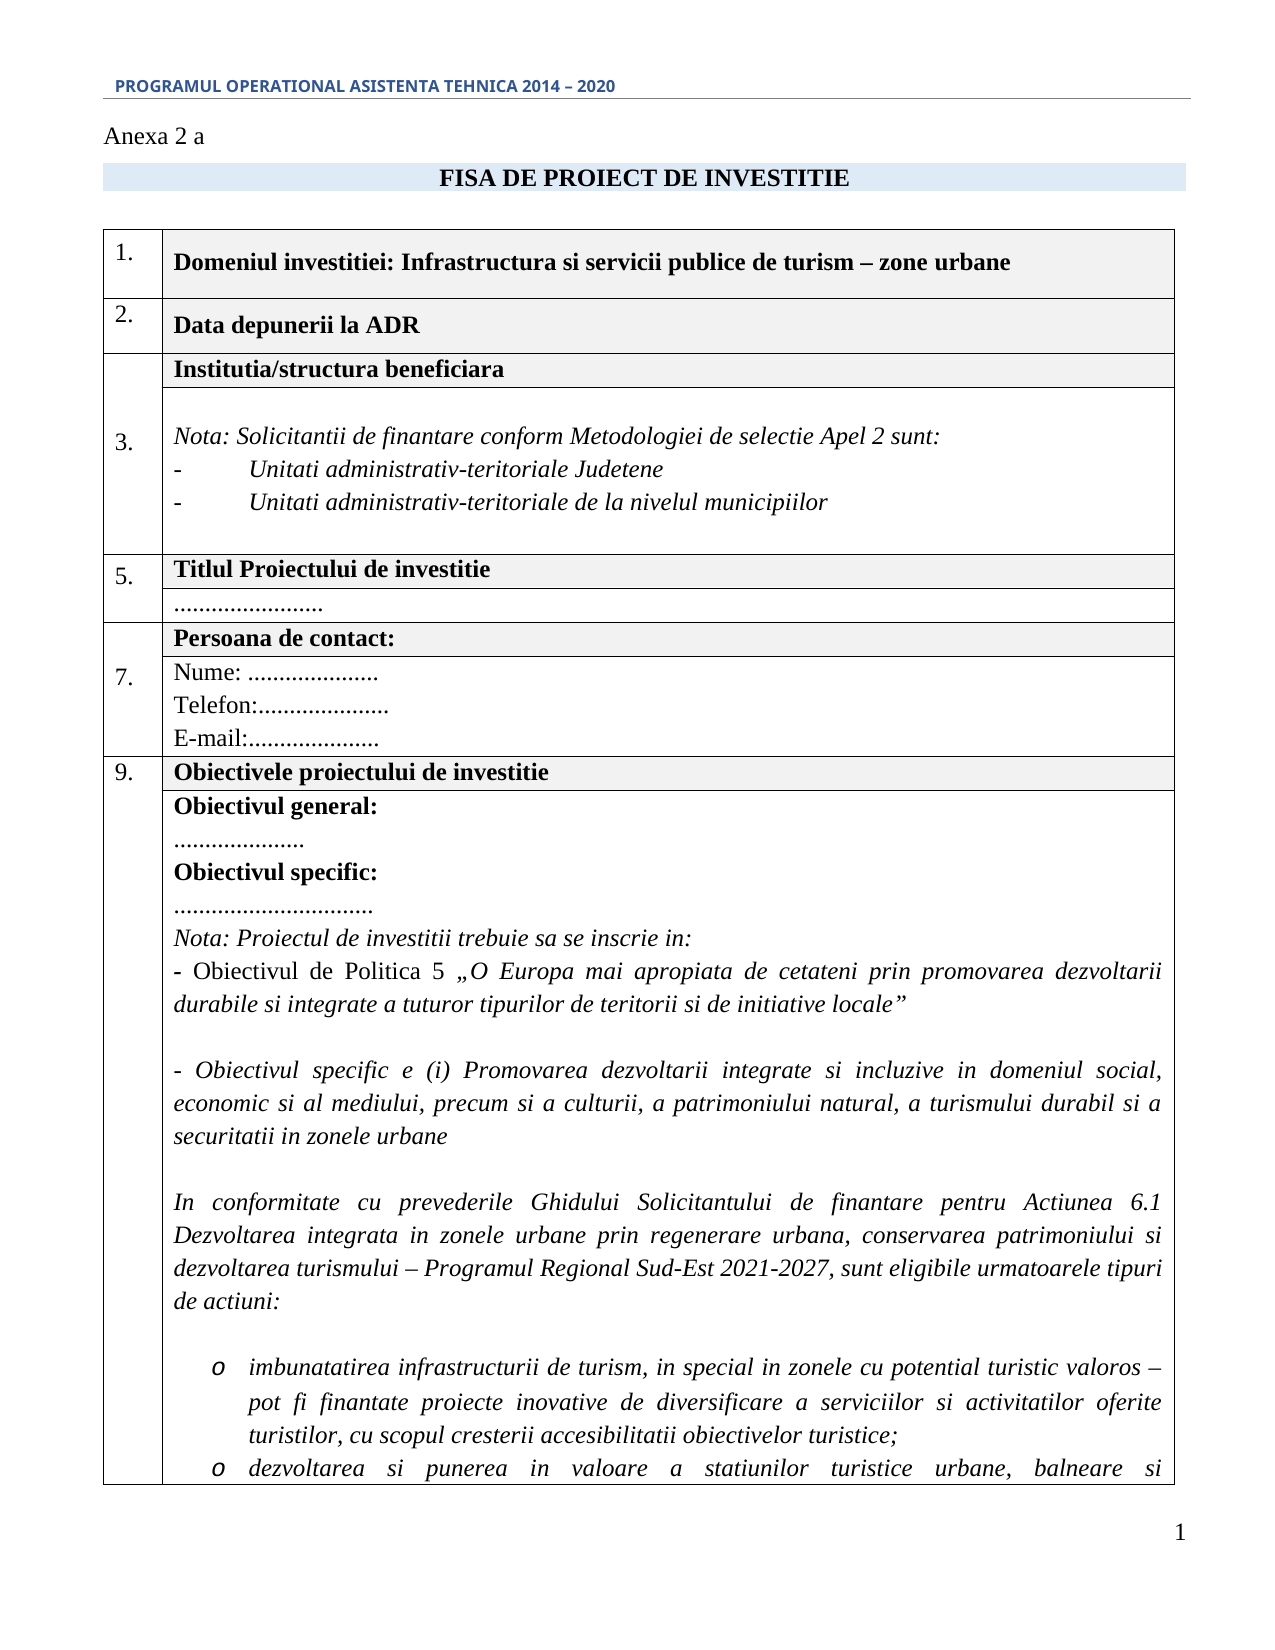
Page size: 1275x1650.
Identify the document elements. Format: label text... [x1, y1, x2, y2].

table_cell Nota: Solicitantii de finantare conform Metodologiei de selectie Apel 2 sunt: - Unitati administrativ-teritoriale Judetene - Unitati administrativ-teritoriale de la nivelul municipiilor [163, 388, 1174, 553]
table_cell [104, 555, 162, 622]
table_cell Obiectivele proiectului de investitie [163, 757, 1174, 790]
table_cell Nume: ..................... Telefon:..................... E-mail:..................... [163, 657, 1174, 756]
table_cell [163, 791, 1174, 1484]
table_header Domeniul investitiei: Infrastructura si servicii publice de turism – zone urbane [163, 230, 1174, 298]
table_header [104, 230, 162, 298]
table_cell Institutia/structura beneficiara [163, 354, 1174, 387]
table_cell [104, 757, 162, 1484]
table_cell Data depunerii la ADR [163, 299, 1174, 353]
table_cell Persoana de contact: [163, 623, 1174, 656]
text FIsA DE PROIECT de investitie [103, 163, 1186, 191]
table_cell [104, 354, 162, 553]
table_cell [104, 623, 162, 756]
table_cell [104, 299, 162, 353]
table_cell Titlul Proiectului de investitie [163, 555, 1174, 587]
table_cell ........................ [163, 589, 1174, 622]
